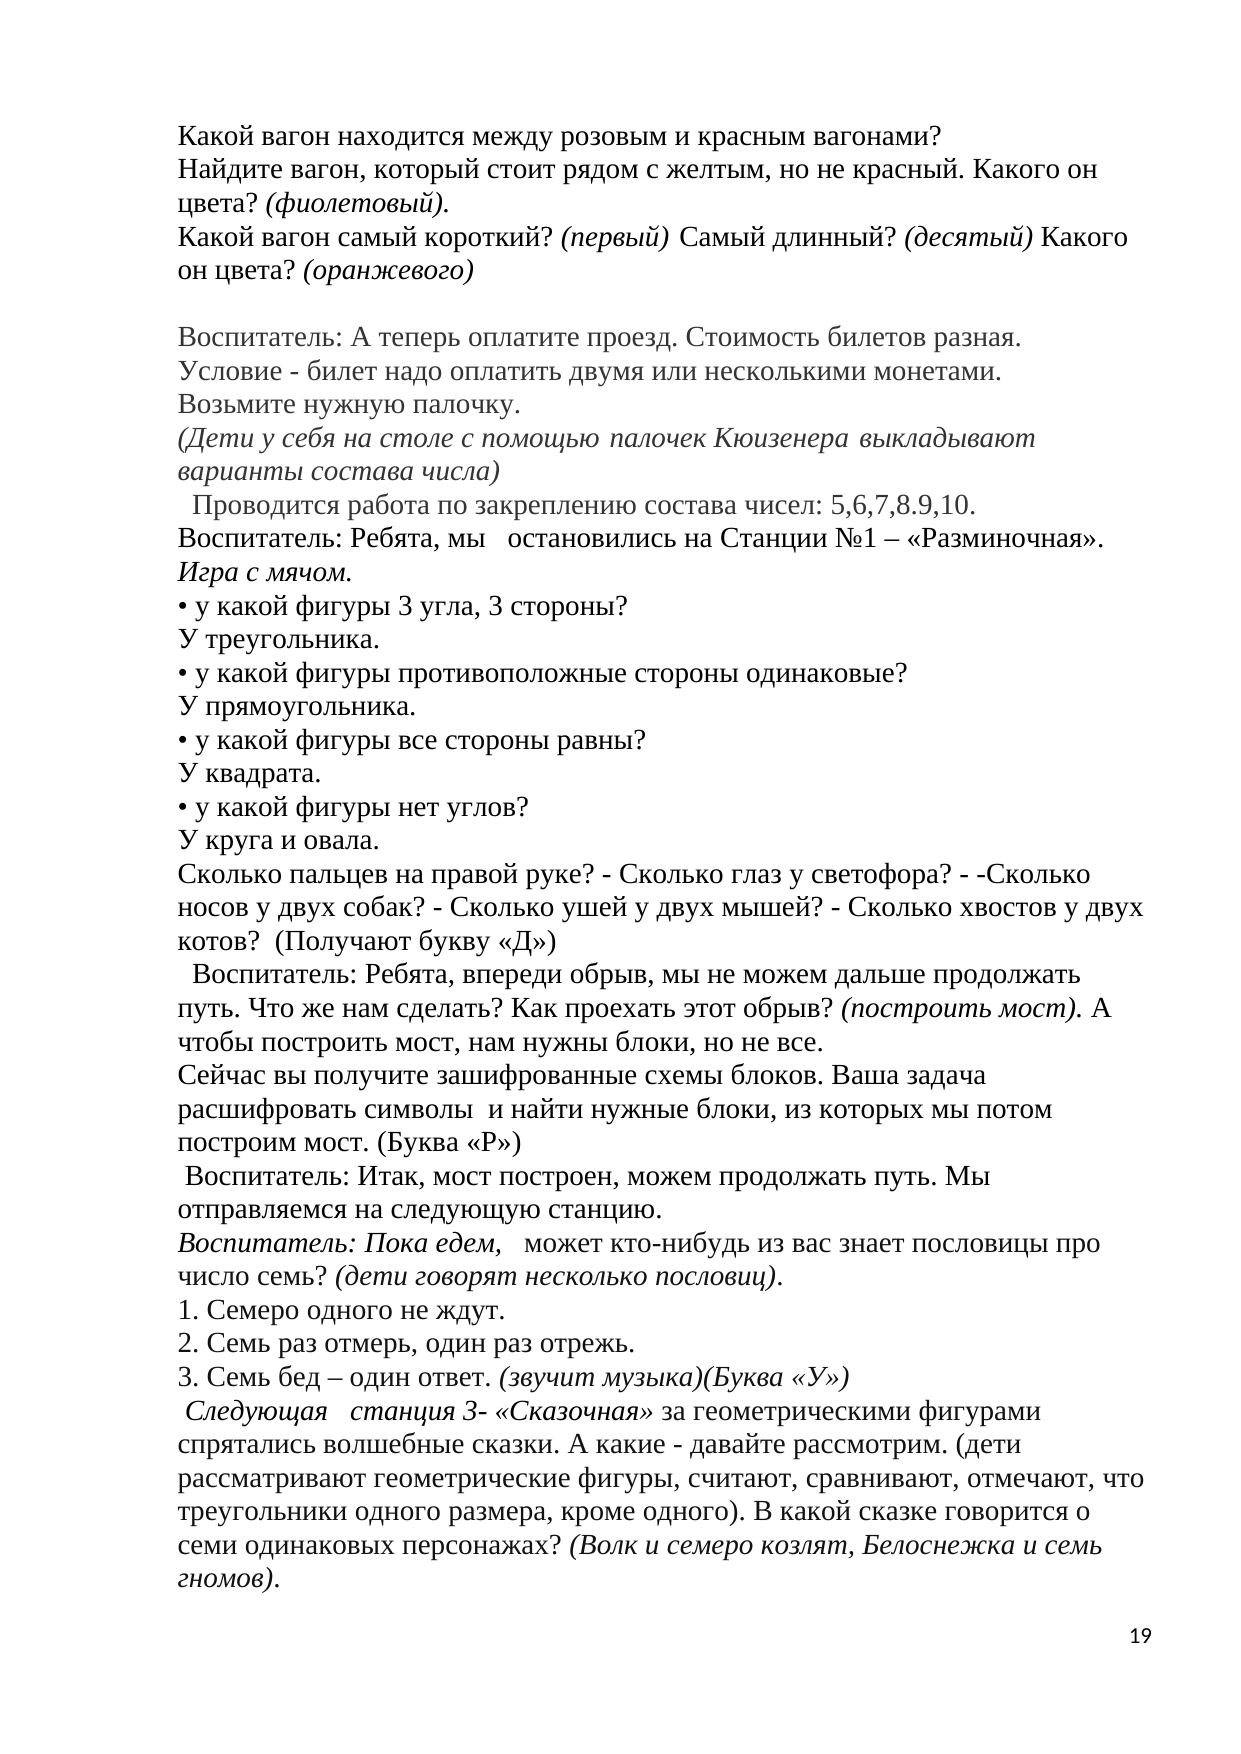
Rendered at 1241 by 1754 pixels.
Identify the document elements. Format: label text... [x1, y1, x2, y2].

text • у какой фигуры все стороны равны? [177, 722, 1152, 755]
text Воспитатель: Ребята, впереди обрыв, мы не можем дальше продолжать путь. Что же нам сделать? Как проехать этот обрыв? (построить мост). А чтобы построить мост, нам нужны блоки, но не все. [177, 957, 1152, 1057]
text • у какой фигуры нет углов? [177, 789, 1152, 822]
text Какой вагон находится между розовым и красным вагонами? [177, 118, 1152, 152]
text Найдите вагон, который стоит рядом с желтым, но не красный. Какого он цвета? (фиолетовый). [177, 152, 1152, 219]
text (Дети у себя на столе с помощью палочек Кюизенера выкладывают варианты состава числа) [177, 420, 1152, 487]
text Сейчас вы получите зашифрованные схемы блоков. Ваша задача расшифровать символы и найти нужные блоки, из которых мы потом построим мост. (Буква «Р») [177, 1057, 1152, 1158]
text • у какой фигуры противоположные стороны одинаковые? [177, 655, 1152, 688]
text Следующая станция 3- «Сказочная» за геометрическими фигурами спрятались волшебные сказки. А какие - давайте рассмотрим. (дети рассматривают геометрические фигуры, считают, сравнивают, отмечают, что треугольники одного размера, кроме одного). В какой сказке говорится о семи одинаковых персонажах? (Волк и семеро козлят, Белоснежка и семь гномов). [177, 1393, 1152, 1594]
text • у какой фигуры 3 угла, 3 стороны? [177, 588, 1152, 621]
text У круга и овала. [177, 822, 1152, 856]
text У квадрата. [177, 755, 1152, 789]
text Сколько пальцев на правой руке? - Сколько глаз у светофора? - -Сколько носов у двух собак? - Сколько ушей у двух мышей? - Сколько хвостов у двух котов? (Получают букву «Д») [177, 856, 1152, 957]
text Воспитатель: Итак, мост построен, можем продолжать путь. Мы отправляемся на следующую станцию. [177, 1158, 1152, 1225]
text Воспитатель: Пока едем, может кто-нибудь из вас знает пословицы про число семь? (дети говорят несколько пословиц). [177, 1225, 1152, 1292]
text Воспитатель: А теперь оплатите проезд. Стоимость билетов разная. Условие - билет надо оплатить двумя или несколькими монетами. Возьмите нужную палочку. [177, 319, 1152, 420]
text Какой вагон самый короткий? (первый) Самый длинный? (десятый) Какого он цвета? (оранжевого) [177, 219, 1152, 286]
text 2. Семь раз отмерь, один раз отрежь. [177, 1326, 1152, 1359]
text Воспитатель: Ребята, мы остановились на Станции №1 – «Разминочная». Игра с мячом. [177, 521, 1152, 588]
text Проводится работа по закреплению состава чисел: 5,6,7,8.9,10. [177, 487, 1152, 521]
text У прямоугольника. [177, 688, 1152, 722]
text 1. Семеро одного не ждут. [177, 1292, 1152, 1326]
text У треугольника. [177, 621, 1152, 655]
text 3. Семь бед – один ответ. (звучит музыка)(Буква «У») [177, 1359, 1152, 1393]
